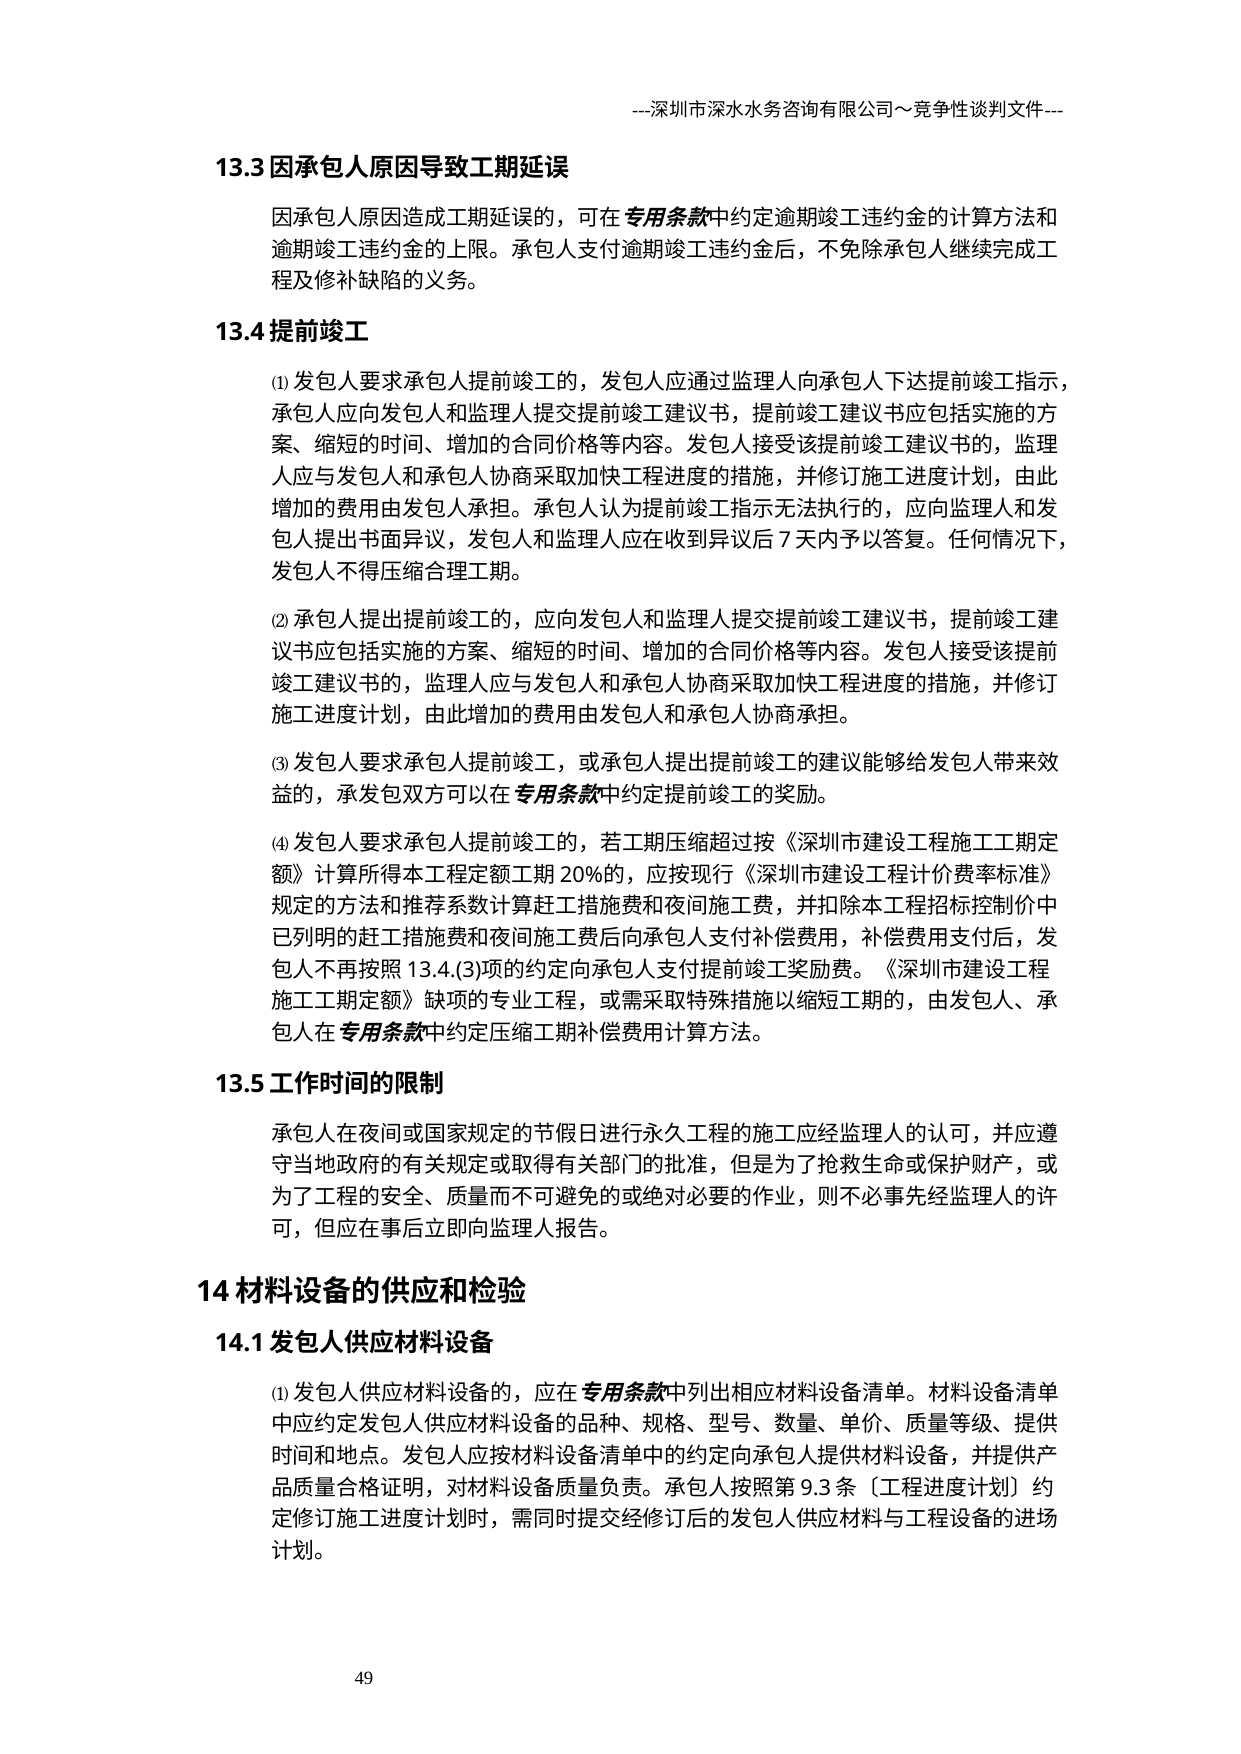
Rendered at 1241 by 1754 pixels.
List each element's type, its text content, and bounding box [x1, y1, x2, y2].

text 13.3因承包人原因导致工期延误 [214, 148, 1063, 184]
text 因承包人原因造成工期延误的，可在专用条款中约定逾期竣工违约金的计算方法和逾期竣工违约金的上限。承包人支付逾期竣工违约金后，不免除承包人继续完成工程及修补缺陷的义务。 [271, 200, 1063, 295]
text ⑴发包人供应材料设备的，应在专用条款中列出相应材料设备清单。材料设备清单中应约定发包人供应材料设备的品种、规格、型号、数量、单价、质量等级、提供时间和地点。发包人应按材料设备清单中的约定向承包人提供材料设备，并提供产品质量合格证明，对材料设备质量负责。承包人按照第9.3条〔工程进度计划〕约定修订施工进度计划时，需同时提交经修订后的发包人供应材料与工程设备的进场计划。 [271, 1374, 1063, 1565]
text ⑴发包人要求承包人提前竣工的，发包人应通过监理人向承包人下达提前竣工指示，承包人应向发包人和监理人提交提前竣工建议书，提前竣工建议书应包括实施的方案、缩短的时间、增加的合同价格等内容。发包人接受该提前竣工建议书的，监理人应与发包人和承包人协商采取加快工程进度的措施，并修订施工进度计划，由此增加的费用由发包人承担。承包人认为提前竣工指示无法执行的，应向监理人和发包人提出书面异议，发包人和监理人应在收到异议后7天内予以答复。任何情况下，发包人不得压缩合理工期。 [271, 364, 1063, 586]
text ⑷发包人要求承包人提前竣工的，若工期压缩超过按《深圳市建设工程施工工期定额》计算所得本工程定额工期20%的，应按现行《深圳市建设工程计价费率标准》规定的方法和推荐系数计算赶工措施费和夜间施工费，并扣除本工程招标控制价中已列明的赶工措施费和夜间施工费后向承包人支付补偿费用，补偿费用支付后，发包人不再按照13.4.(3)项的约定向承包人支付提前竣工奖励费。《深圳市建设工程施工工期定额》缺项的专业工程，或需采取特殊措施以缩短工期的，由发包人、承包人在专用条款中约定压缩工期补偿费用计算方法。 [271, 825, 1063, 1047]
text ⑵承包人提出提前竣工的，应向发包人和监理人提交提前竣工建议书，提前竣工建议书应包括实施的方案、缩短的时间、增加的合同价格等内容。发包人接受该提前竣工建议书的，监理人应与发包人和承包人协商采取加快工程进度的措施，并修订施工进度计划，由此增加的费用由发包人和承包人协商承担。 [271, 602, 1063, 729]
text 承包人在夜间或国家规定的节假日进行永久工程的施工应经监理人的认可，并应遵守当地政府的有关规定或取得有关部门的批准，但是为了抢救生命或保护财产，或为了工程的安全、质量而不可避免的或绝对必要的作业，则不必事先经监理人的许可，但应在事后立即向监理人报告。 [271, 1116, 1063, 1242]
text 13.5工作时间的限制 [214, 1063, 1063, 1099]
text ⑶发包人要求承包人提前竣工，或承包人提出提前竣工的建议能够给发包人带来效益的，承发包双方可以在专用条款中约定提前竣工的奖励。 [271, 745, 1063, 808]
text 14.1发包人供应材料设备 [214, 1322, 1063, 1358]
text 13.4提前竣工 [214, 311, 1063, 348]
text 14材料设备的供应和检验 [196, 1267, 1063, 1309]
